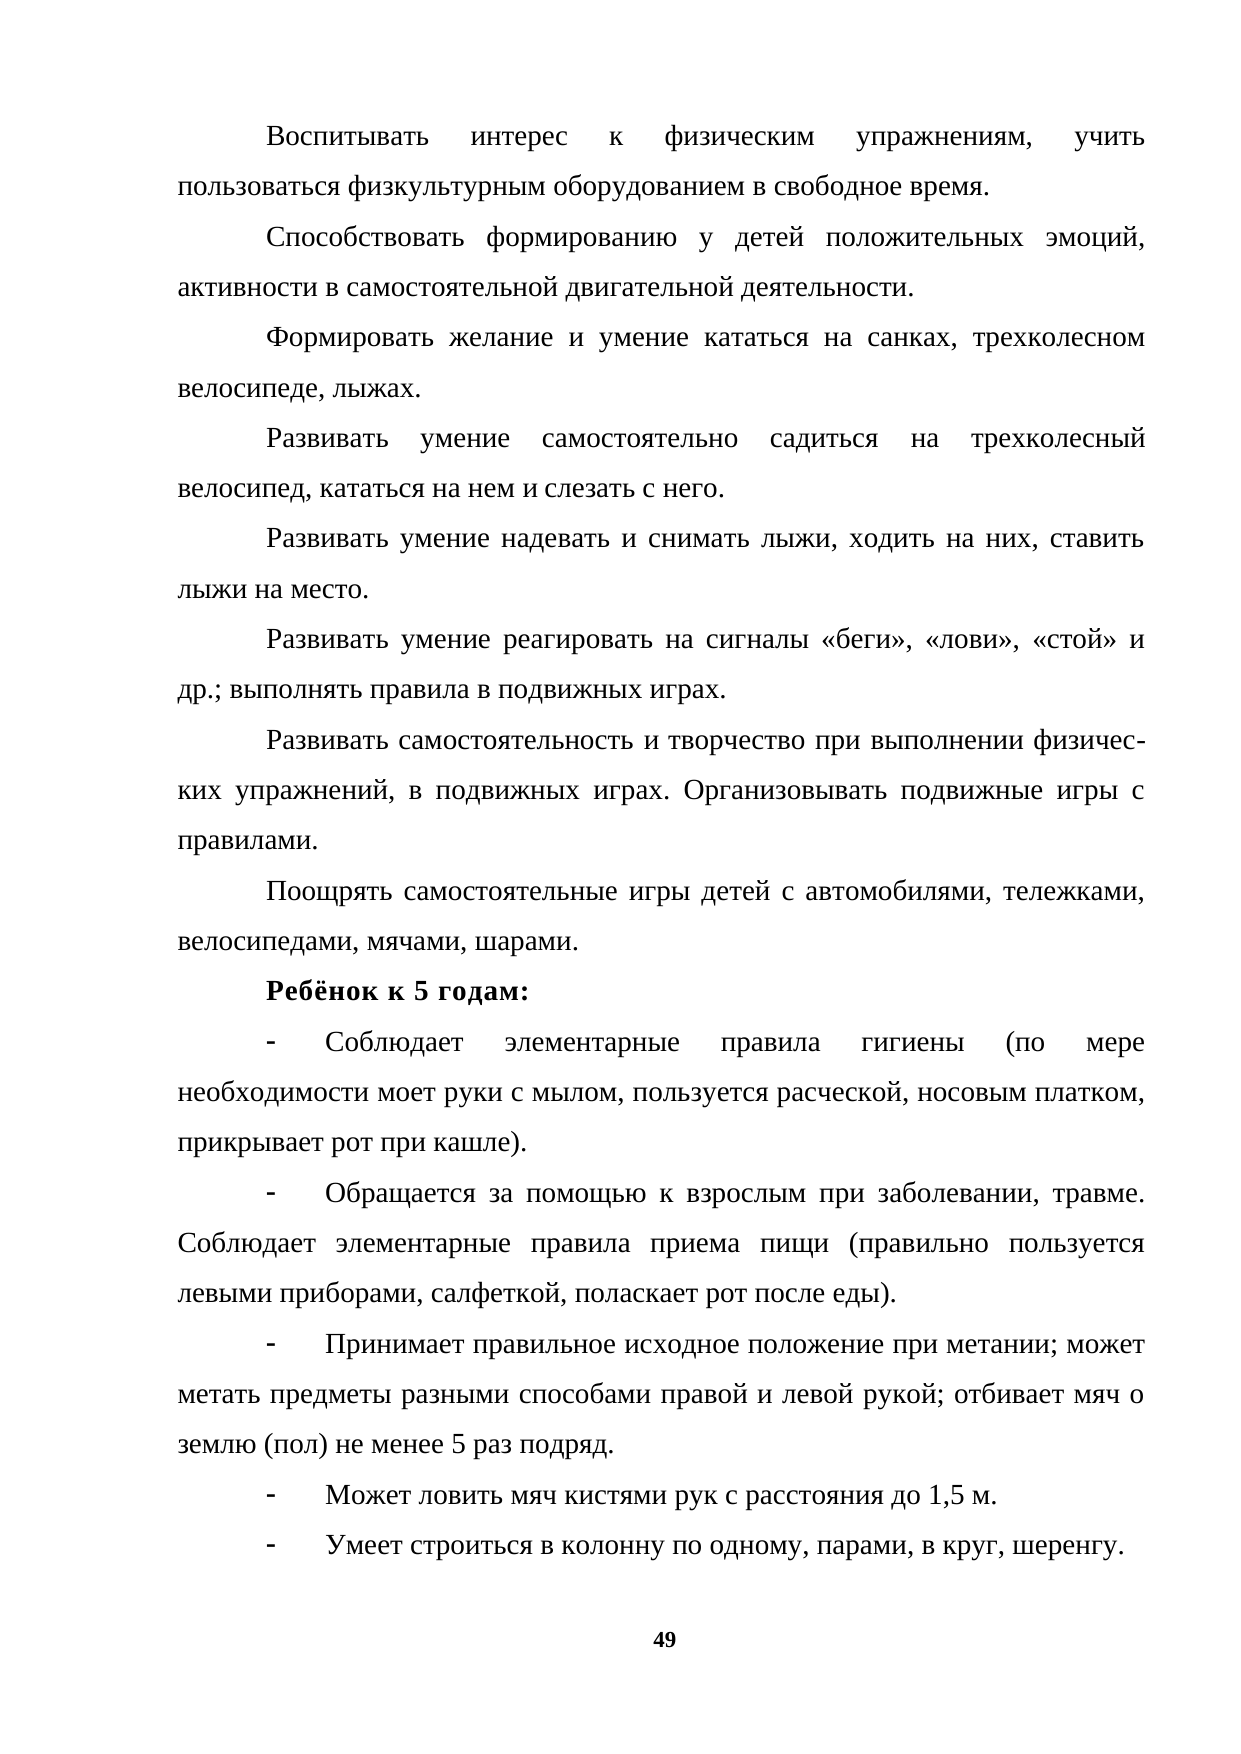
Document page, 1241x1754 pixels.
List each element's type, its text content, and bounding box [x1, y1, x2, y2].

text Воспитывать интерес к физическим упражнениям, учить пользоваться физкультурным оборудованием в свободное время. [177, 118, 1146, 202]
text Способствовать формированию у детей положительных эмоций, активности в самостоятельной двигательной деятельности. [177, 219, 1146, 303]
text Развивать самостоятельность и творчество при выполнении физических упражнений, в подвижных играх. Организовывать подвижные игры с правилами. [177, 722, 1146, 856]
text Развивать умение реагировать на сигналы «беги», «лови», «стой» и др.; выполнять правила в подвижных играх. [177, 621, 1146, 705]
list Соблюдает элементарные правила гигиены (по мере необходимости моет руки с мылом, пользуется расческой, носовым платком, прикрывает рот при кашле). [177, 1024, 1146, 1158]
list Принимает правильное исходное положение при метании; может метать предметы разными способами правой и левой рукой; отбивает мяч о землю (пол) не менее 5 раз подряд. [177, 1326, 1146, 1460]
text Развивать умение самостоятельно садиться на трехколесный велосипед, кататься на нем и слезать с него. [177, 420, 1146, 504]
list Обращается за помощью к взрослым при заболевании, травме. Соблюдает элементарные правила приема пищи (правильно пользуется левыми приборами, салфеткой, поласкает рот после еды). [177, 1175, 1146, 1309]
text Формировать желание и умение кататься на санках, трехколесном велосипеде, лыжах. [177, 319, 1146, 403]
list Может ловить мяч кистями рук с расстояния до 1,5 м. [177, 1477, 1146, 1511]
text Развивать умение надевать и снимать лыжи, ходить на них, ставить лыжи на место. [177, 521, 1146, 604]
text Поощрять самостоятельные игры детей с автомобилями, тележками, велосипедами, мячами, шарами. [177, 873, 1146, 957]
text Ребёнок к 5 годам: [177, 973, 1146, 1007]
list Умеет строиться в колонну по одному, парами, в круг, шеренгу. [177, 1527, 1146, 1561]
